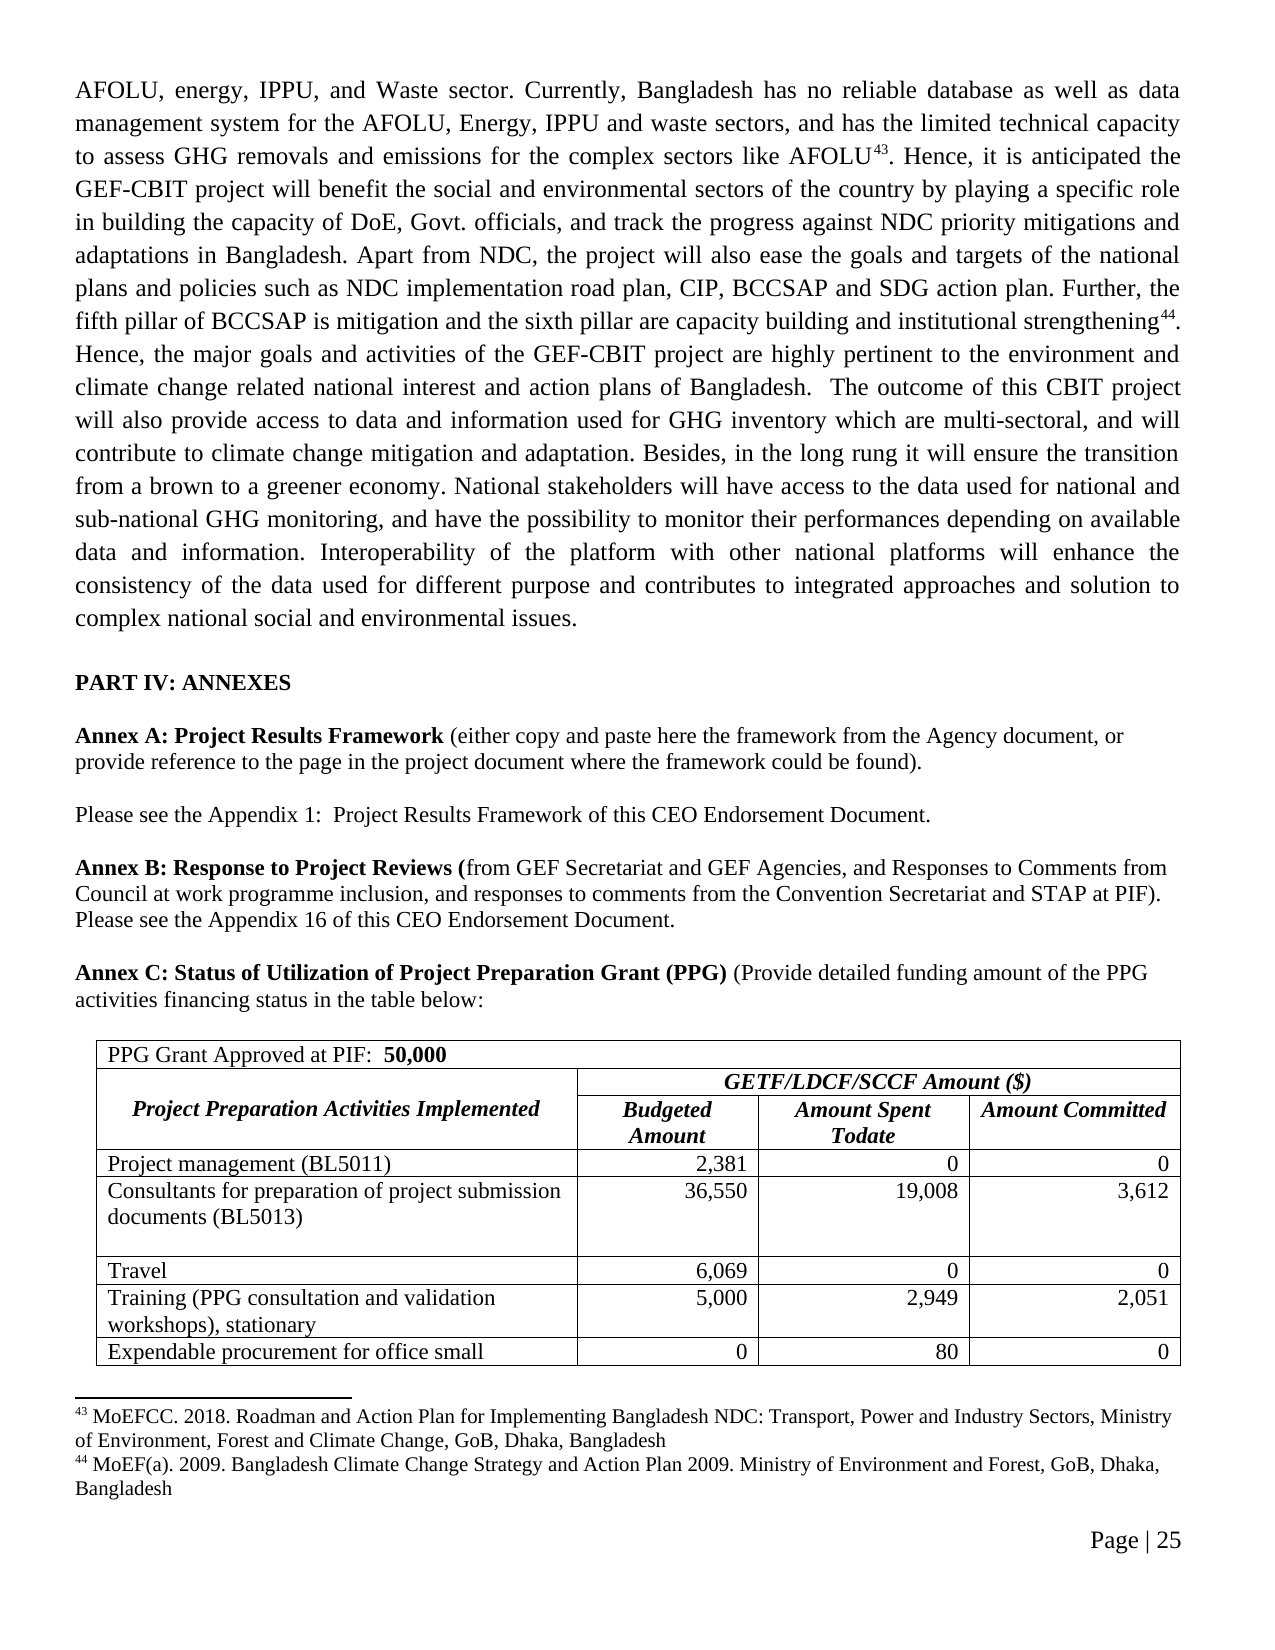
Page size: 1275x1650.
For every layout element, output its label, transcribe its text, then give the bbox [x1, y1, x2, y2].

table_cell Project Preparation Activities Implemented [97, 1069, 577, 1148]
table_header PPG Grant Approved at PIF: 50,000 [97, 1041, 1180, 1067]
table_cell 0 [970, 1257, 1180, 1283]
table_cell 19,008 [759, 1177, 969, 1256]
table_cell 6,069 [578, 1257, 758, 1283]
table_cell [97, 1338, 577, 1364]
text PART IV: ANNEXES [75, 669, 1181, 696]
table_cell 36,550 [578, 1177, 758, 1256]
table_cell 2,381 [578, 1150, 758, 1176]
table_cell Training (PPG consultation and validation workshops), stationary [97, 1285, 577, 1337]
table_cell 5,000 [578, 1285, 758, 1337]
table_cell 0 [759, 1257, 969, 1283]
table_cell 2,949 [759, 1285, 969, 1337]
table_cell Travel [97, 1257, 577, 1283]
table_cell 80 [759, 1338, 969, 1364]
text Annex C: Status of Utilization of Project Preparation Grant (PPG) (Provide detailed funding amount of the PPG activities financing status in the table below: [75, 959, 1181, 1040]
table_cell Budgeted Amount [578, 1096, 758, 1148]
table_cell Consultants for preparation of project submission documents (BL5013) [97, 1177, 577, 1256]
table_cell GETF/LDCF/SCCF Amount ($) [578, 1069, 1180, 1095]
table_cell 0 [578, 1338, 758, 1364]
text Please see the Appendix 16 of this CEO Endorsement Document. [75, 907, 1181, 933]
table_cell 0 [970, 1150, 1180, 1176]
table_cell 0 [759, 1150, 969, 1176]
table_cell Amount Spent Todate [759, 1096, 969, 1148]
table_cell Amount Committed [970, 1096, 1180, 1148]
table_cell 2,051 [970, 1285, 1180, 1337]
text Annex B: Response to Project Reviews (from GEF Secretariat and GEF Agencies, and Responses to Comments from Council at work programme inclusion, and responses to comments from the Convention Secretariat and STAP at PIF). [75, 854, 1181, 907]
table_cell 0 [970, 1338, 1180, 1364]
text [75, 75, 1181, 632]
table_cell 3,612 [970, 1177, 1180, 1256]
text Annex A: Project Results Framework (either copy and paste here the framework from the Agency document, or provide reference to the page in the project document where the framework could be found). [75, 722, 1181, 775]
text Please see the Appendix 1: Project Results Framework of this CEO Endorsement Document. [75, 801, 1181, 827]
table_cell Project management (BL5011) [97, 1150, 577, 1176]
